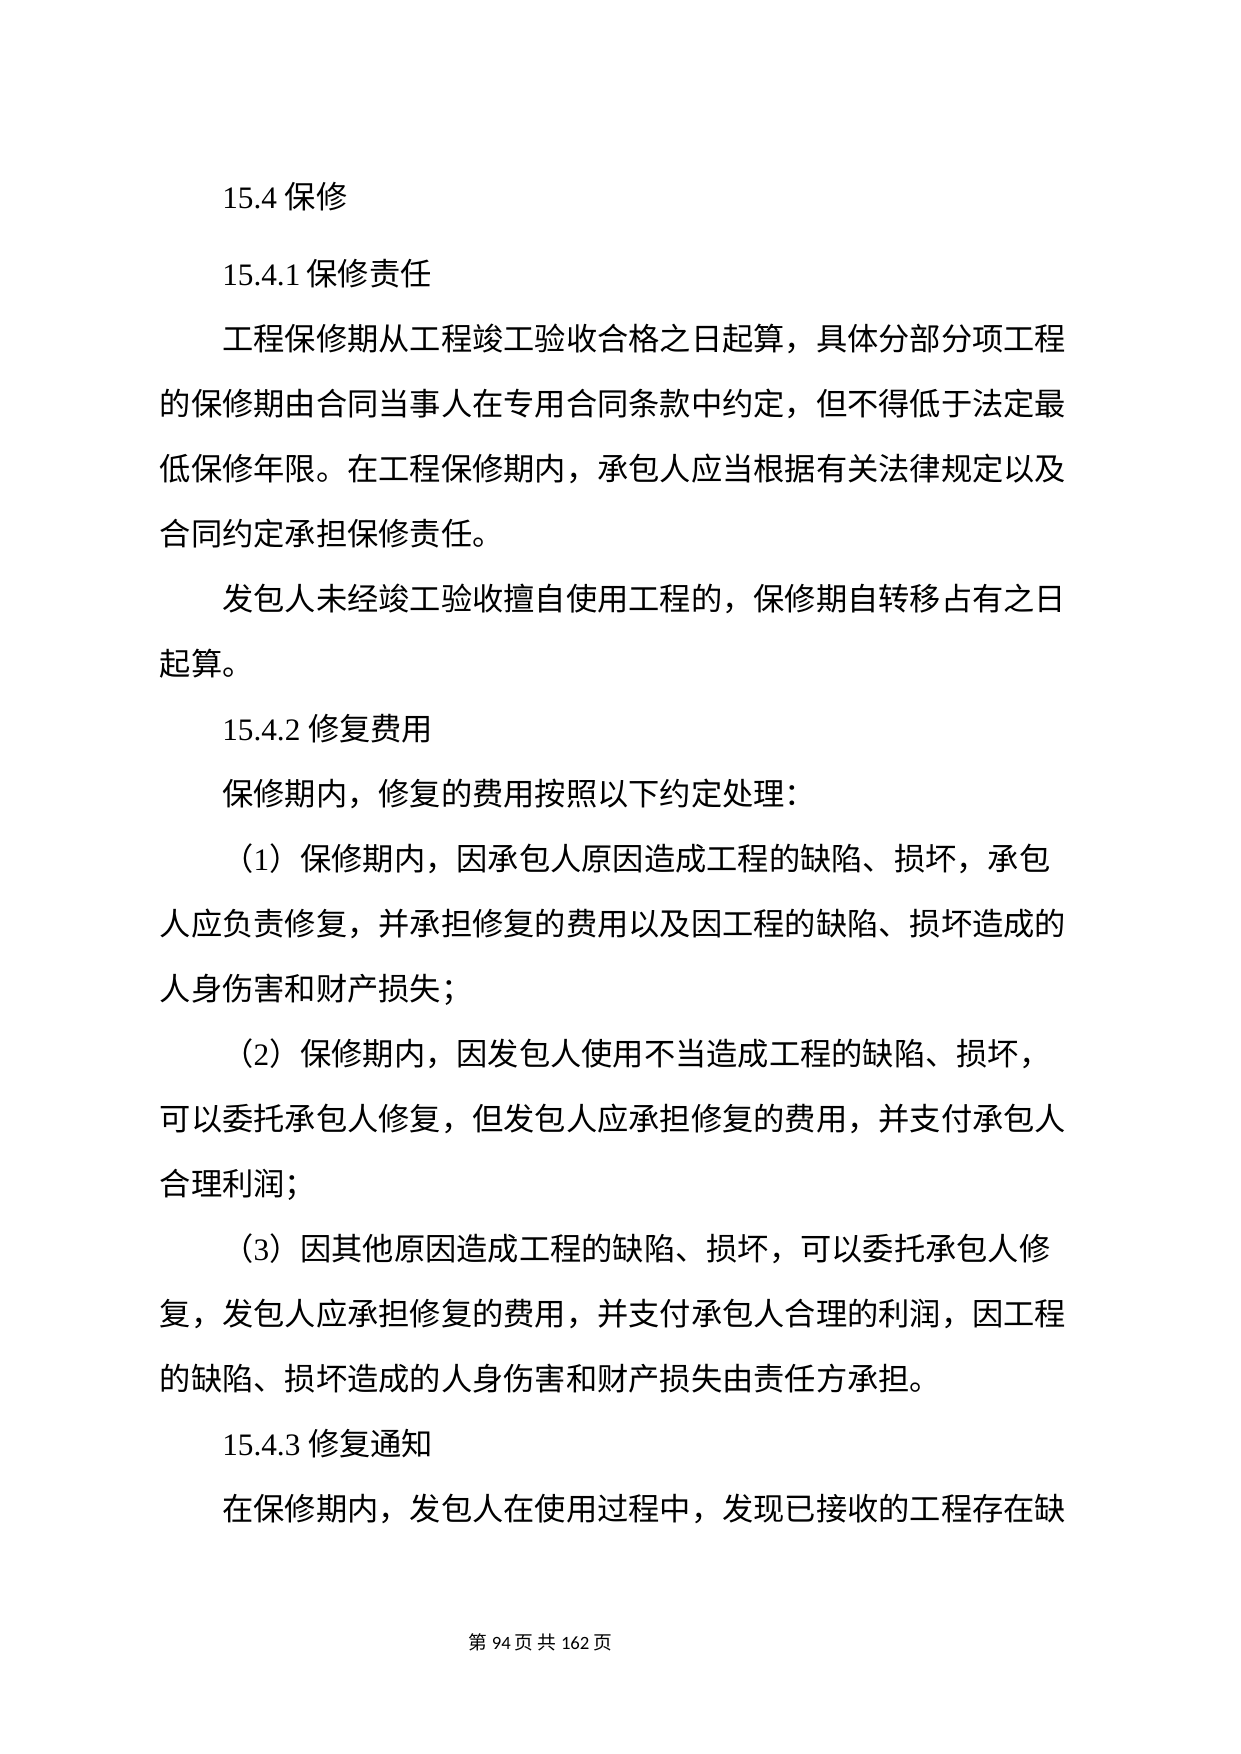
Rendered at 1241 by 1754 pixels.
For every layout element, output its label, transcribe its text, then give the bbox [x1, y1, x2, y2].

text 发包人未经竣工验收擅自使用工程的，保修期自转移占有之日起算。 [159, 564, 1078, 694]
text 15.4 保修 [159, 162, 1078, 227]
text 15.4.2 修复费用 [159, 694, 1078, 759]
text （2）保修期内，因发包人使用不当造成工程的缺陷、损坏，可以委托承包人修复，但发包人应承担修复的费用，并支付承包人合理利润； [159, 1019, 1078, 1214]
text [159, 1474, 1078, 1539]
text （3）因其他原因造成工程的缺陷、损坏，可以委托承包人修复，发包人应承担修复的费用，并支付承包人合理的利润，因工程的缺陷、损坏造成的人身伤害和财产损失由责任方承担。 [159, 1214, 1078, 1409]
text 保修期内，修复的费用按照以下约定处理： [159, 759, 1078, 824]
text 工程保修期从工程竣工验收合格之日起算，具体分部分项工程的保修期由合同当事人在专用合同条款中约定，但不得低于法定最低保修年限。在工程保修期内，承包人应当根据有关法律规定以及合同约定承担保修责任。 [159, 304, 1078, 564]
text 15.4.1保修责任 [159, 239, 1078, 304]
text 15.4.3 修复通知 [159, 1409, 1078, 1474]
text （1）保修期内，因承包人原因造成工程的缺陷、损坏，承包人应负责修复，并承担修复的费用以及因工程的缺陷、损坏造成的人身伤害和财产损失； [159, 824, 1078, 1019]
